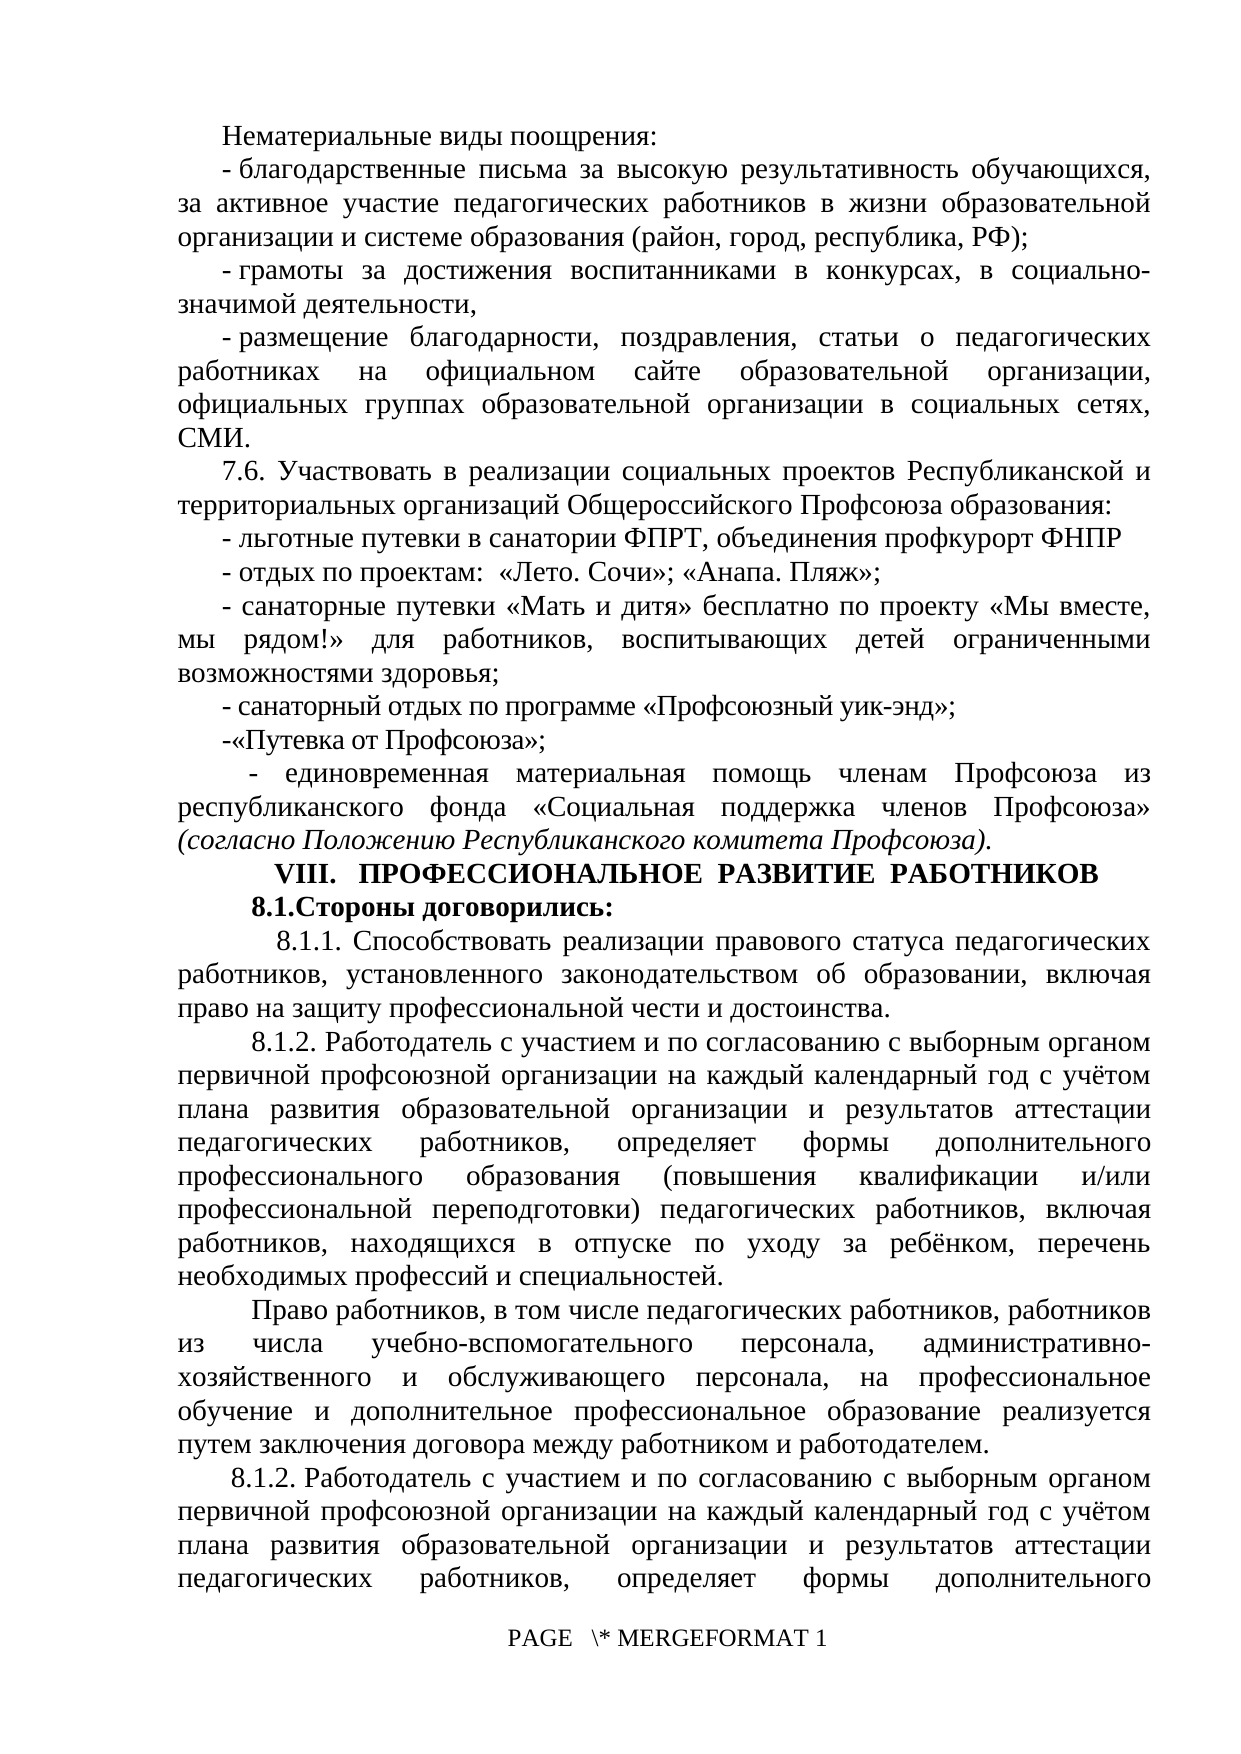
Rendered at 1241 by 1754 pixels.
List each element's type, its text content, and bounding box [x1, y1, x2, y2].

text 8.1.1. Способствовать реализации правового статуса педагогических работников, установленного законодательством об образовании, включая право на защиту профессиональной чести и достоинства. [177, 923, 1152, 1024]
text - грамоты за достижения воспитанниками в конкурсах, в социально-значимой деятельности, [177, 252, 1152, 319]
text VIII. ПРОФЕССИОНАЛЬНОЕ РАЗВИТИЕ РАБОТНИКОВ [177, 856, 1152, 889]
text -«Путевка от Профсоюза»; [177, 722, 1152, 755]
text 8.1.2. Работодатель с участием и по согласованию с выборным органом первичной профсоюзной организации на каждый календарный год с учётом плана развития образовательной организации и результатов аттестации педагогических работников, определяет формы дополнительного профессионального образования (повышения квалификации и/или профессиональной переподготовки) педагогических работников, включая работников, находящихся в отпуске по уходу за ребёнком, перечень необходимых профессий и специальностей. [177, 1024, 1152, 1292]
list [177, 1460, 1152, 1594]
text - санаторные путевки «Мать и дитя» бесплатно по проекту «Мы вместе, мы рядом!» для работников, воспитывающих детей ограниченными возможностями здоровья; [177, 588, 1152, 688]
text - санаторный отдых по программе «Профсоюзный уик-энд»; [177, 688, 1152, 722]
text Право работников, в том числе педагогических работников, работников из числа учебно-вспомогательного персонала, административно-хозяйственного и обслуживающего персонала, на профессиональное обучение и дополнительное профессиональное образование реализуется путем заключения договора между работником и работодателем. [177, 1292, 1152, 1460]
text - единовременная материальная помощь членам Профсоюза из республиканского фонда «Социальная поддержка членов Профсоюза» (согласно Положению Республиканского комитета Профсоюза). [177, 755, 1152, 856]
text 7.6. Участвовать в реализации социальных проектов Республиканской и территориальных организаций Общероссийского Профсоюза образования: [177, 453, 1152, 521]
text - размещение благодарности, поздравления, статьи о педагогических работниках на официальном сайте образовательной организации, официальных группах образовательной организации в социальных сетях, СМИ. [177, 319, 1152, 453]
text Нематериальные виды поощрения: [177, 118, 1152, 152]
list 8.1.Стороны договорились: [177, 889, 1152, 923]
text - благодарственные письма за высокую результативность обучающихся, за активное участие педагогических работников в жизни образовательной организации и системе образования (район, город, республика, РФ); [177, 152, 1152, 252]
text - отдых по проектам: «Лето. Сочи»; «Анапа. Пляж»; [177, 554, 1152, 588]
text - льготные путевки в санатории ФПРТ, объединения профкурорт ФНПР [177, 521, 1152, 554]
